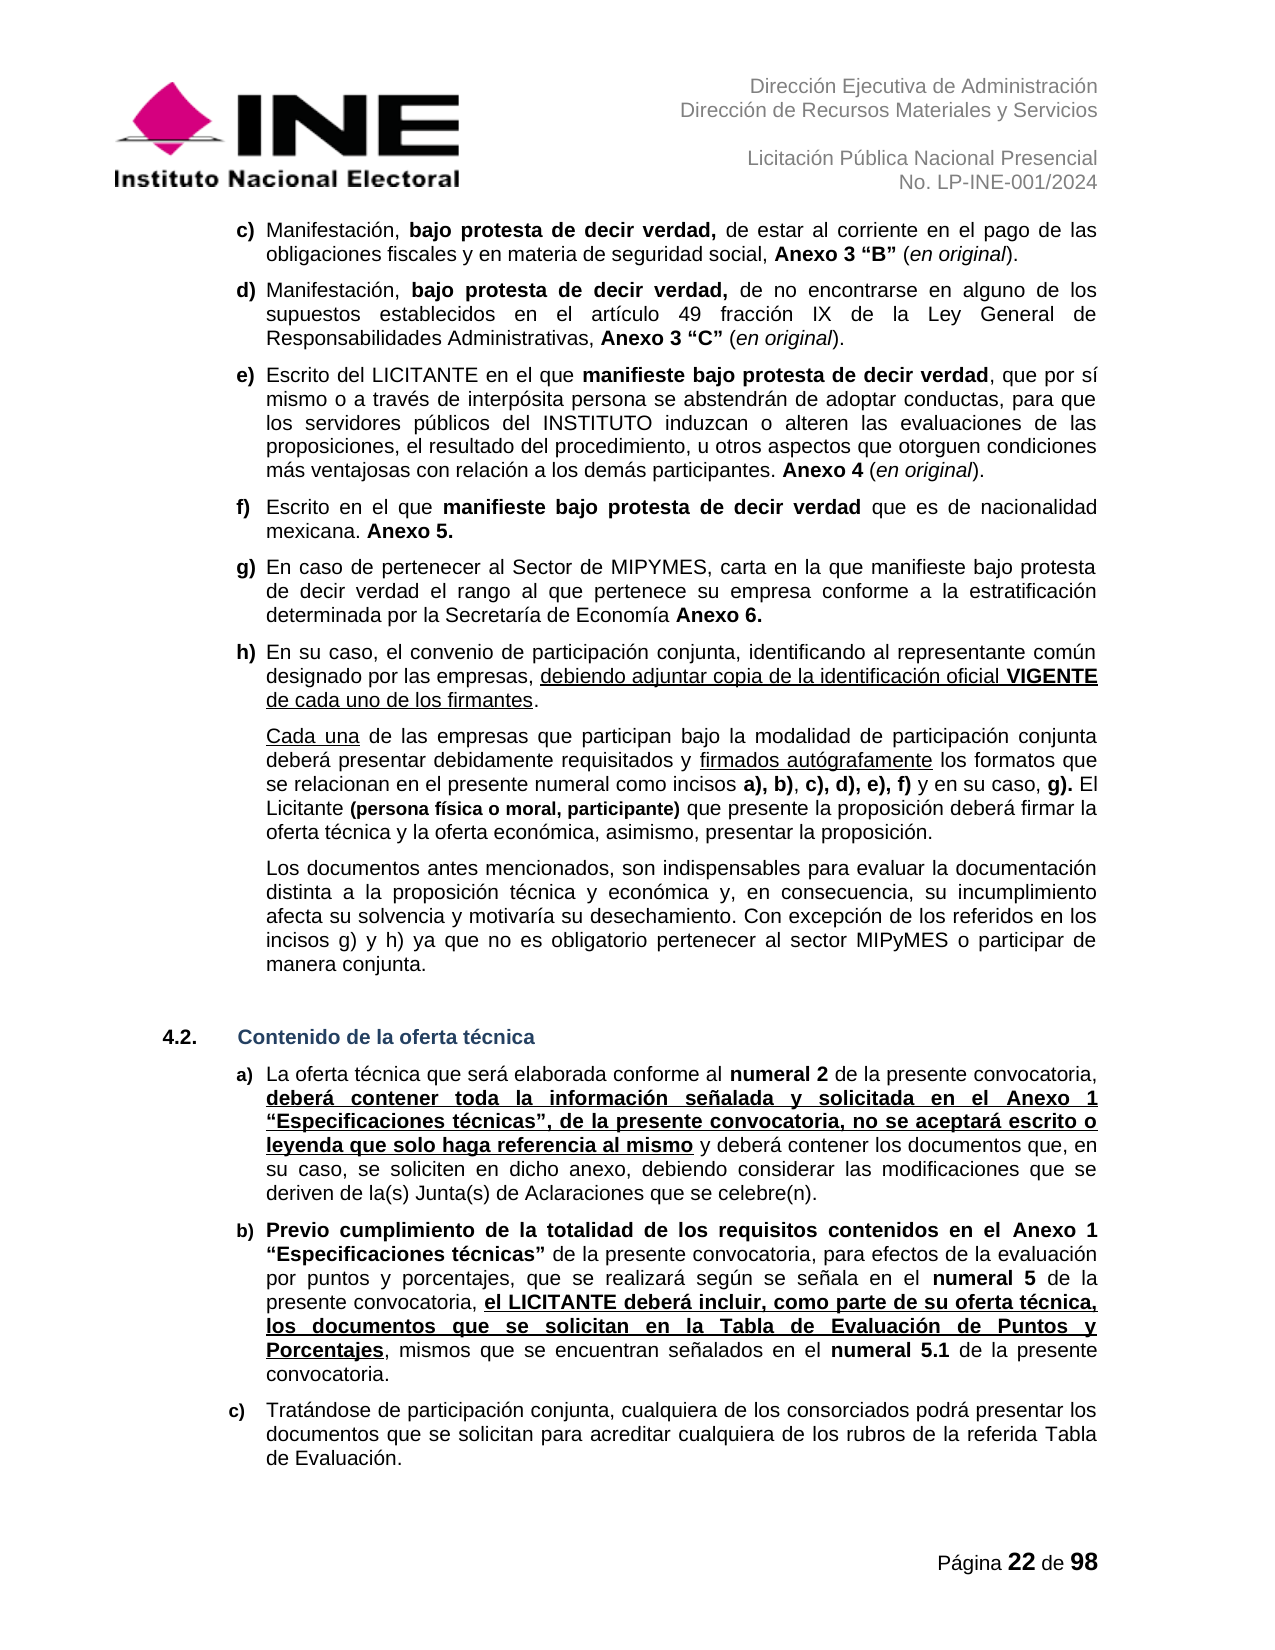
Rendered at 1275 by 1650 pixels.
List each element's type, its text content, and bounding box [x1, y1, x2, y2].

text Cada una de las empresas que participan bajo la modalidad de participación conjunta deberá presentar debidamente requisitados y firmados autógrafamente los formatos que se relacionan en el presente numeral como incisos a), b), c), d), e), f) y en su caso, g). El Licitante (persona física o moral, participante) que presente la proposición deberá firmar la oferta técnica y la oferta económica, asimismo, presentar la proposición. [266, 724, 1098, 844]
list Manifestación, bajo protesta de decir verdad, de no encontrarse en alguno de los supuestos establecidos en el artículo 49 fracción IX de la Ley General de Responsabilidades Administrativas, Anexo 3 “C” (en original). [236, 278, 1098, 350]
picture [115, 82, 459, 187]
list Escrito en el que manifieste bajo protesta de decir verdad que es de nacionalidad mexicana. Anexo 5. [236, 495, 1098, 543]
text Los documentos antes mencionados, son indispensables para evaluar la documentación distinta a la proposición técnica y económica y, en consecuencia, su incumplimiento afecta su solvencia y motivaría su desechamiento. Con excepción de los referidos en los incisos g) y h) ya que no es obligatorio pertenecer al sector MIPyMES o participar de manera conjunta. [266, 856, 1098, 976]
list Previo cumplimiento de la totalidad de los requisitos contenidos en el Anexo 1 “Especificaciones técnicas” de la presente convocatoria, para efectos de la evaluación por puntos y porcentajes, que se realizará según se señala en el numeral 5 de la presente convocatoria, el LICITANTE deberá incluir, como parte de su oferta técnica, los documentos que se solicitan en la Tabla de Evaluación de Puntos y Porcentajes, mismos que se encuentran señalados en el numeral 5.1 de la presente convocatoria. [236, 1218, 1098, 1385]
list En caso de pertenecer al Sector de MIPYMES, carta en la que manifieste bajo protesta de decir verdad el rango al que pertenece su empresa conforme a la estratificación determinada por la Secretaría de Economía Anexo 6. [236, 555, 1098, 627]
list Escrito del LICITANTE en el que manifieste bajo protesta de decir verdad, que por sí mismo o a través de interpósita persona se abstendrán de adoptar conductas, para que los servidores públicos del INSTITUTO induzcan o alteren las evaluaciones de las proposiciones, el resultado del procedimiento, u otros aspectos que otorguen condiciones más ventajosas con relación a los demás participantes. Anexo 4 (en original). [236, 362, 1098, 482]
subtitle Contenido de la oferta técnica [162, 1025, 1098, 1049]
list En su caso, el convenio de participación conjunta, identificando al representante común designado por las empresas, debiendo adjuntar copia de la identificación oficial VIGENTE de cada uno de los firmantes. [236, 639, 1098, 711]
list La oferta técnica que será elaborada conforme al numeral 2 de la presente convocatoria, deberá contener toda la información señalada y solicitada en el Anexo 1 “Especificaciones técnicas”, de la presente convocatoria, no se aceptará escrito o leyenda que solo haga referencia al mismo y deberá contener los documentos que, en su caso, se soliciten en dicho anexo, debiendo considerar las modificaciones que se deriven de la(s) Junta(s) de Aclaraciones que se celebre(n). [236, 1061, 1098, 1205]
list Manifestación, bajo protesta de decir verdad, de estar al corriente en el pago de las obligaciones fiscales y en materia de seguridad social, Anexo 3 “B” (en original). [236, 218, 1098, 266]
list Tratándose de participación conjunta, cualquiera de los consorciados podrá presentar los documentos que se solicitan para acreditar cualquiera de los rubros de la referida Tabla de Evaluación. [228, 1398, 1098, 1470]
